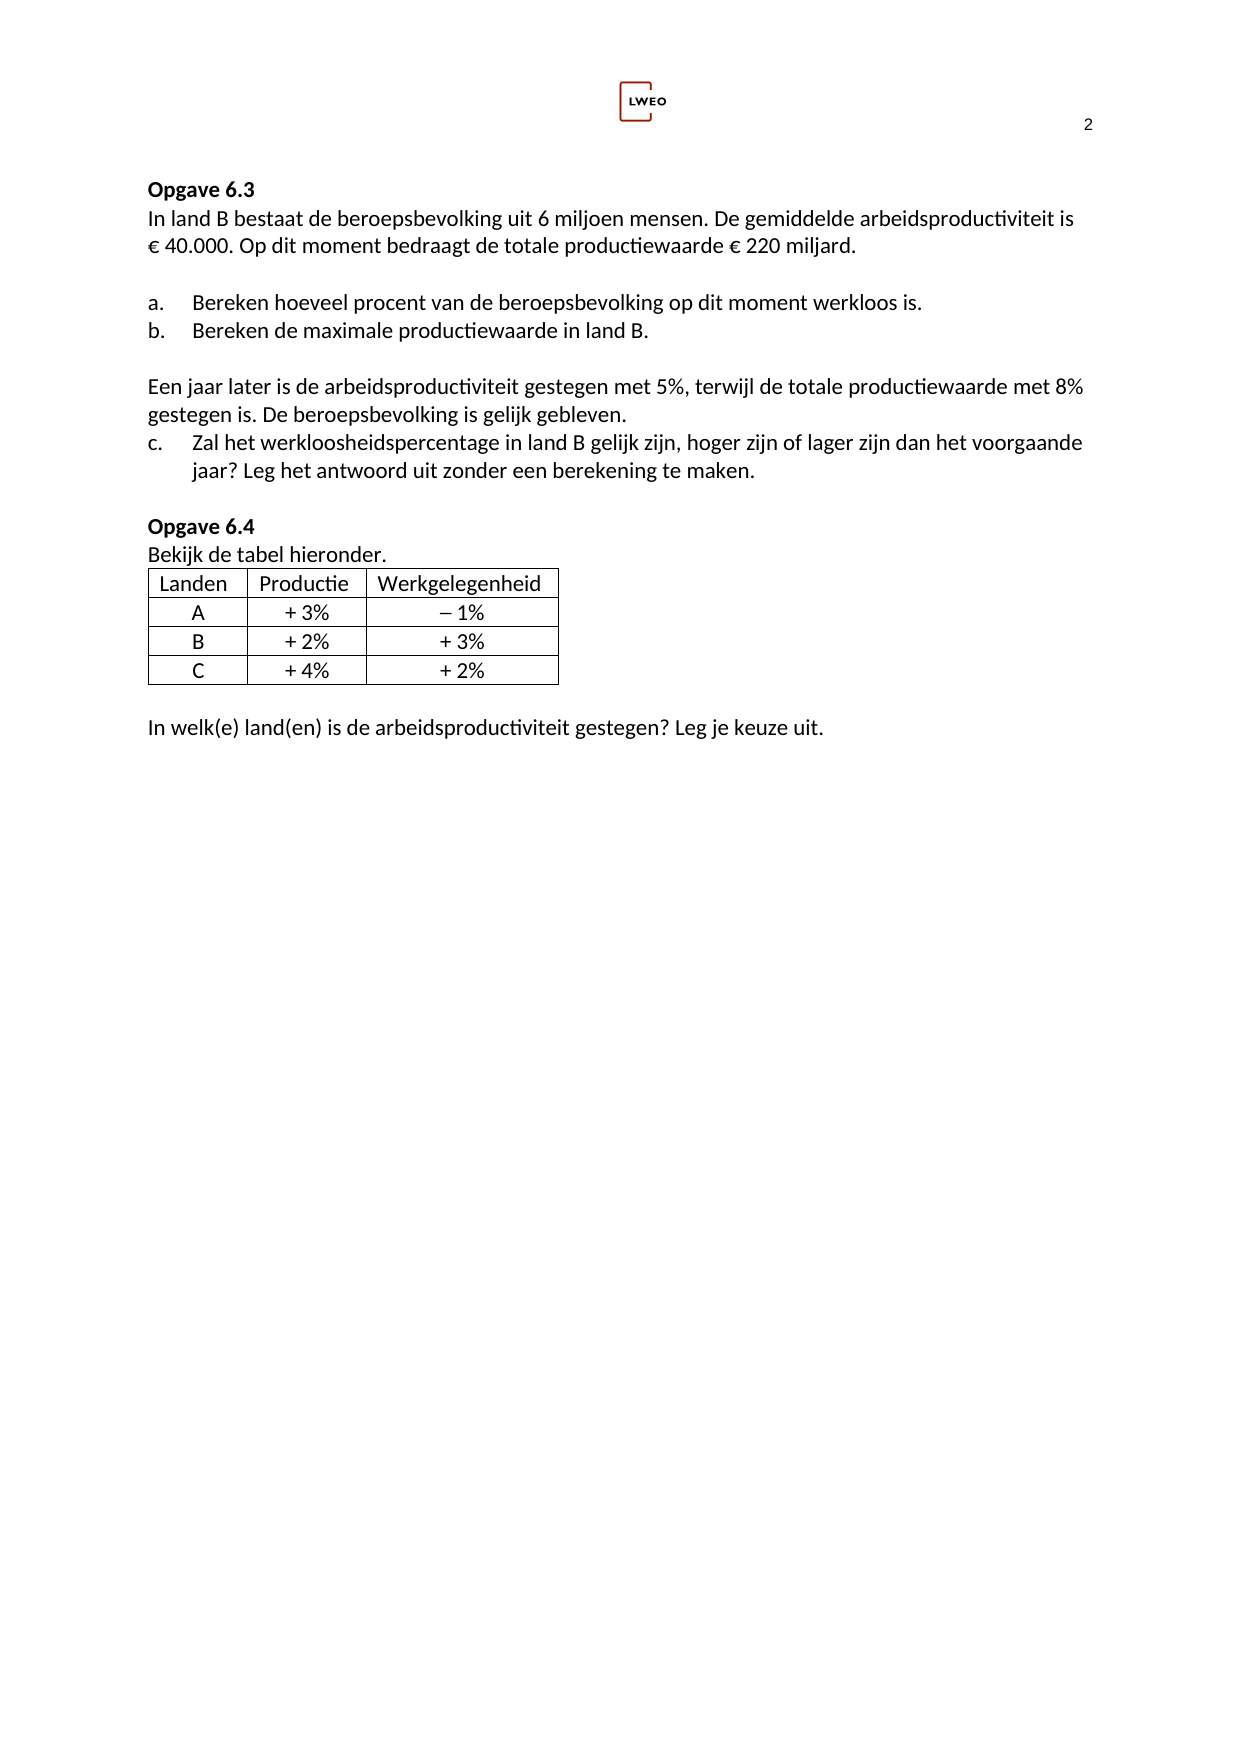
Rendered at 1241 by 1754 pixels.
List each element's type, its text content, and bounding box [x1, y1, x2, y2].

table_cell A [149, 598, 247, 626]
table_cell B [149, 627, 247, 655]
table_cell ─ 1% [367, 598, 558, 626]
text Een jaar later is de arbeidsproductiviteit gestegen met 5%, terwijl de totale productiewaarde met 8% gestegen is. De beroepsbevolking is gelijk gebleven. [148, 372, 1093, 428]
table_cell + 3% [367, 627, 558, 655]
text Bekijk de tabel hieronder. [148, 540, 1093, 568]
table_cell C [149, 656, 247, 684]
table_header Landen [149, 569, 247, 597]
text c. Zal het werkloosheidspercentage in land B gelijk zijn, hoger zijn of lager zijn dan het voorgaande jaar? Leg het antwoord uit zonder een berekening te maken. [148, 428, 1093, 484]
text In welk(e) land(en) is de arbeidsproductiviteit gestegen? Leg je keuze uit. [148, 713, 1093, 741]
text a. Bereken hoeveel procent van de beroepsbevolking op dit moment werkloos is. [148, 288, 1093, 316]
table_header Werkgelegenheid [367, 569, 558, 597]
table_cell + 4% [248, 656, 366, 684]
table_cell + 2% [367, 656, 558, 684]
text Opgave 6.3 In land B bestaat de beroepsbevolking uit 6 miljoen mensen. De gemiddelde arbeidsproductiviteit is € 40.000. Op dit moment bedraagt de totale productiewaarde € 220 miljard. [148, 176, 1093, 260]
table_cell + 2% [248, 627, 366, 655]
text Opgave 6.4 [148, 512, 1093, 540]
table_header Productie [248, 569, 366, 597]
text b. Bereken de maximale productiewaarde in land B. [148, 316, 1093, 344]
picture [615, 73, 672, 130]
table_cell + 3% [248, 598, 366, 626]
